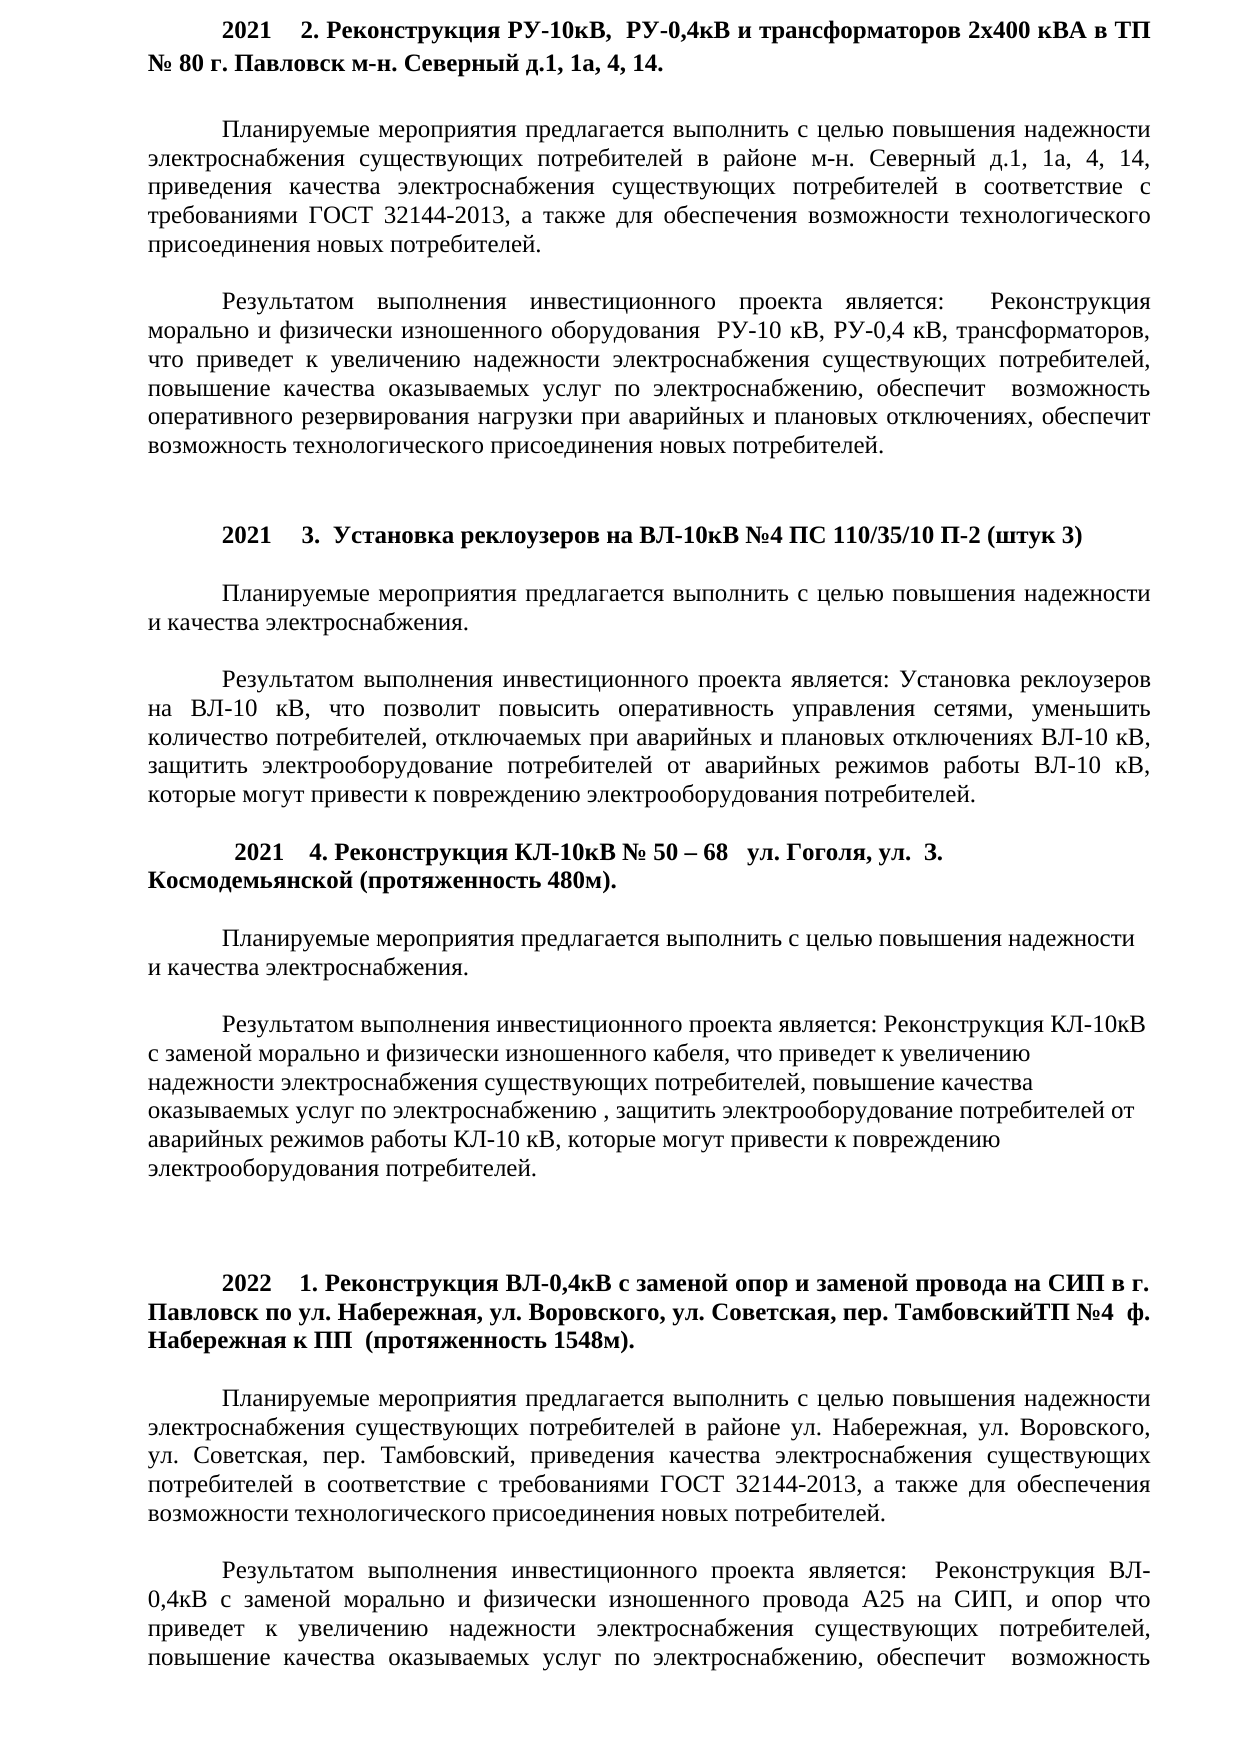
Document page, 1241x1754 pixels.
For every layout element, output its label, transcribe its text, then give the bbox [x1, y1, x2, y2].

text 2021 2. Реконструкция РУ-10кВ, РУ-0,4кВ и трансформаторов 2х400 кВА в ТП № 80 г. Павловск м-н. Северный д.1, 1а, 4, 14. [148, 15, 1152, 77]
list 3. Установка реклоузеров на ВЛ-10кВ №4 ПС 110/35/10 П-2 (штук 3) [148, 521, 1152, 549]
text Планируемые мероприятия предлагается выполнить с целью повышения надежности и качества электроснабжения. [148, 923, 1152, 981]
text Планируемые мероприятия предлагается выполнить с целью повышения надежности и качества электроснабжения. [148, 578, 1152, 636]
text 2021 4. Реконструкция КЛ-10кВ № 50 – 68 ул. Гоголя, ул. З. Космодемьянской (протяженность 480м). [148, 837, 1152, 894]
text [148, 1556, 1152, 1671]
text Результатом выполнения инвестиционного проекта является: Реконструкция КЛ-10кВ с заменой морально и физически изношенного кабеля, что приведет к увеличению надежности электроснабжения существующих потребителей, повышение качества оказываемых услуг по электроснабжению , защитить электрооборудование потребителей от аварийных режимов работы КЛ-10 кВ, которые могут привести к повреждению электрооборудования потребителей. [148, 1009, 1152, 1182]
text Результатом выполнения инвестиционного проекта является: Установка реклоузеров на ВЛ-10 кВ, что позволит повысить оперативность управления сетями, уменьшить количество потребителей, отключаемых при аварийных и плановых отключениях ВЛ-10 кВ, защитить электрооборудование потребителей от аварийных режимов работы ВЛ-10 кВ, которые могут привести к повреждению электрооборудования потребителей. [148, 664, 1152, 808]
text Результатом выполнения инвестиционного проекта является: Реконструкция морально и физически изношенного оборудования РУ-10 кВ, РУ-0,4 кВ, трансформаторов, что приведет к увеличению надежности электроснабжения существующих потребителей, повышение качества оказываемых услуг по электроснабжению, обеспечит возможность оперативного резервирования нагрузки при аварийных и плановых отключениях, обеспечит возможность технологического присоединения новых потребителей. [148, 286, 1152, 459]
text Планируемые мероприятия предлагается выполнить с целью повышения надежности электроснабжения существующих потребителей в районе м-н. Северный д.1, 1а, 4, 14, приведения качества электроснабжения существующих потребителей в соответствие с требованиями ГОСТ 32144-2013, а также для обеспечения возможности технологического присоединения новых потребителей. [148, 114, 1152, 258]
text 2022 1. Реконструкция ВЛ-0,4кВ с заменой опор и заменой провода на СИП в г. Павловск по ул. Набережная, ул. Воровского, ул. Советская, пер. ТамбовскийТП №4 ф. Набережная к ПП (протяженность 1548м). [148, 1268, 1152, 1354]
text Планируемые мероприятия предлагается выполнить с целью повышения надежности электроснабжения существующих потребителей в районе ул. Набережная, ул. Воровского, ул. Советская, пер. Тамбовский, приведения качества электроснабжения существующих потребителей в соответствие с требованиями ГОСТ 32144-2013, а также для обеспечения возможности технологического присоединения новых потребителей. [148, 1383, 1152, 1527]
